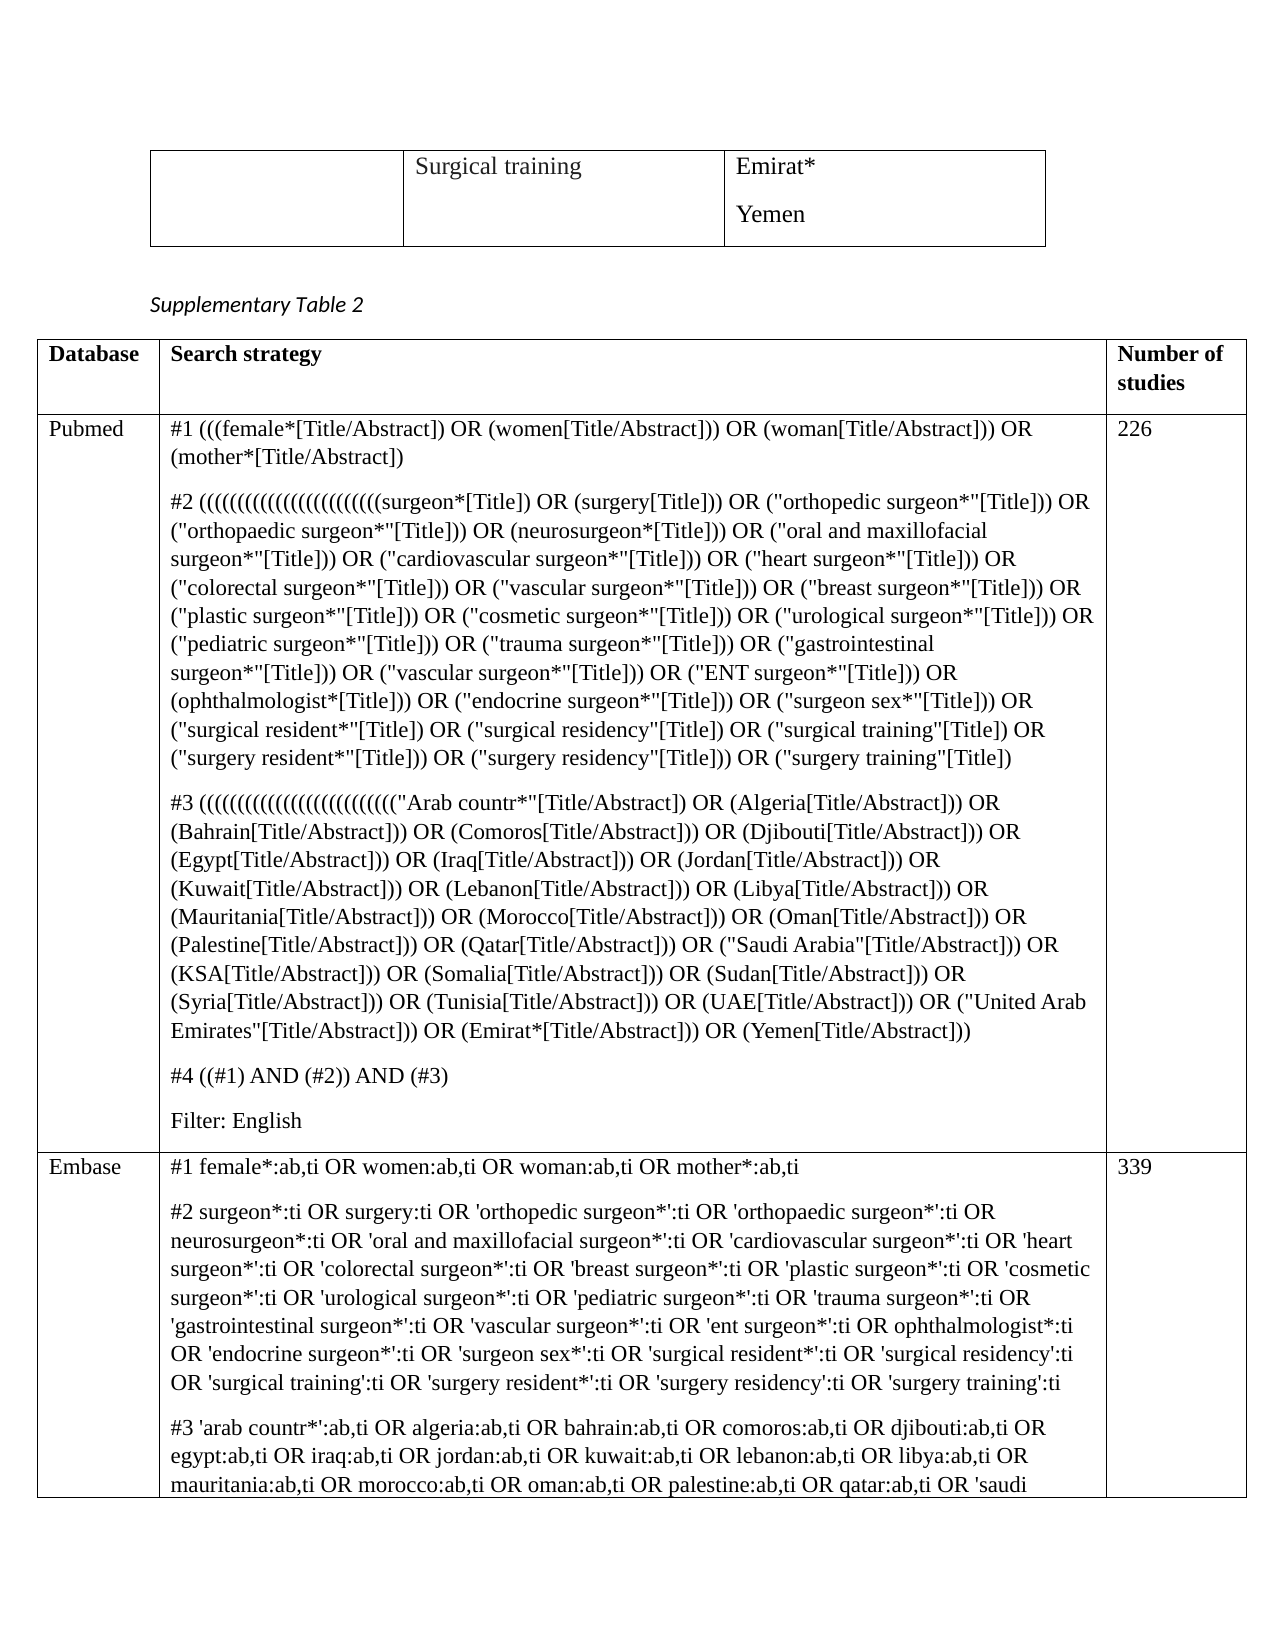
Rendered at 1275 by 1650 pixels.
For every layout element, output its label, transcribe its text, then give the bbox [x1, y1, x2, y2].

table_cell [725, 151, 1045, 246]
table_cell Embase [38, 1153, 159, 1497]
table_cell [160, 1153, 1106, 1497]
table_cell 226 [1107, 415, 1246, 1152]
table_cell #1 (((female*[Title/Abstract]) OR (women[Title/Abstract])) OR (woman[Title/Abstract])) OR (mother*[Title/Abstract]) #2 ((((((((((((((((((((((((surgeon*[Title]) OR (surgery[Title])) OR ("orthopedic surgeon*"[Title])) OR ("orthopaedic surgeon*"[Title])) OR (neurosurgeon*[Title])) OR ("oral and maxillofacial surgeon*"[Title])) OR ("cardiovascular surgeon*"[Title])) OR ("heart surgeon*"[Title])) OR ("colorectal surgeon*"[Title])) OR ("vascular surgeon*"[Title])) OR ("breast surgeon*"[Title])) OR ("plastic surgeon*"[Title])) OR ("cosmetic surgeon*"[Title])) OR ("urological surgeon*"[Title])) OR ("pediatric surgeon*"[Title])) OR ("trauma surgeon*"[Title])) OR ("gastrointestinal surgeon*"[Title])) OR ("vascular surgeon*"[Title])) OR ("ENT surgeon*"[Title])) OR (ophthalmologist*[Title])) OR ("endocrine surgeon*"[Title])) OR ("surgeon sex*"[Title])) OR ("surgical resident*"[Title]) OR ("surgical residency"[Title]) OR ("surgical training"[Title]) OR ("surgery resident*"[Title])) OR ("surgery residency"[Title])) OR ("surgery training"[Title]) #3 (((((((((((((((((((((((((("Arab countr*"[Title/Abstract]) OR (Algeria[Title/Abstract])) OR (Bahrain[Title/Abstract])) OR (Comoros[Title/Abstract])) OR (Djibouti[Title/Abstract])) OR (Egypt[Title/Abstract])) OR (Iraq[Title/Abstract])) OR (Jordan[Title/Abstract])) OR (Kuwait[Title/Abstract])) OR (Lebanon[Title/Abstract])) OR (Libya[Title/Abstract])) OR (Mauritania[Title/Abstract])) OR (Morocco[Title/Abstract])) OR (Oman[Title/Abstract])) OR (Palestine[Title/Abstract])) OR (Qatar[Title/Abstract])) OR ("Saudi Arabia"[Title/Abstract])) OR (KSA[Title/Abstract])) OR (Somalia[Title/Abstract])) OR (Sudan[Title/Abstract])) OR (Syria[Title/Abstract])) OR (Tunisia[Title/Abstract])) OR (UAE[Title/Abstract])) OR ("United Arab Emirates"[Title/Abstract])) OR (Emirat*[Title/Abstract])) OR (Yemen[Title/Abstract])) #4 ((#1) AND (#2)) AND (#3) Filter: English [160, 415, 1106, 1152]
text Supplementary Table 2 [150, 290, 1125, 318]
table_header Database [38, 340, 159, 414]
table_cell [151, 151, 403, 246]
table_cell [404, 151, 724, 246]
table_header Number of studies [1107, 340, 1246, 414]
table_cell 339 [1107, 1153, 1246, 1497]
table_cell Pubmed [38, 415, 159, 1152]
table_header Search strategy [160, 340, 1106, 414]
